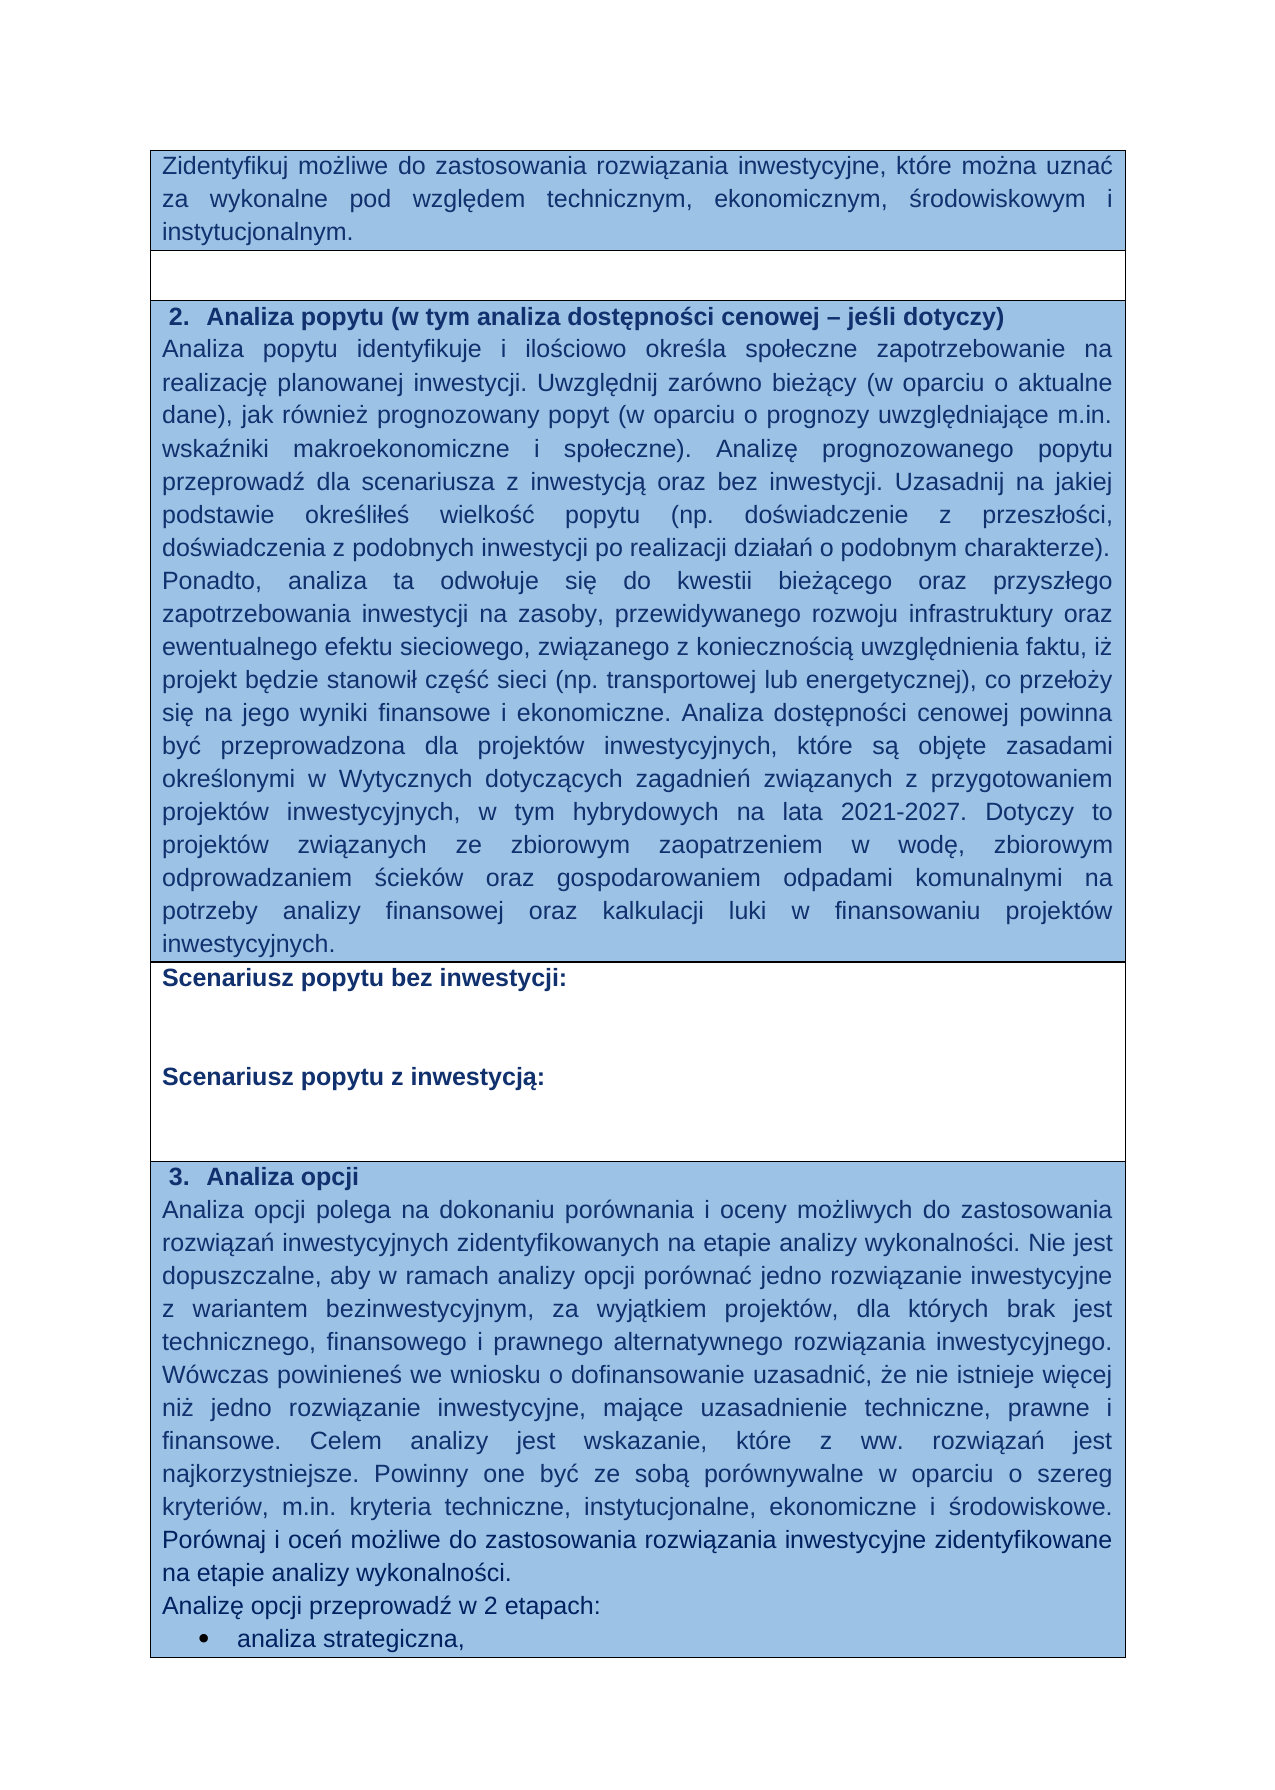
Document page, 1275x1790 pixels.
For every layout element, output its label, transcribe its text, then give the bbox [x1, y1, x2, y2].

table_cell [151, 1162, 1125, 1657]
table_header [151, 151, 1125, 250]
table_cell Analiza popytu (w tym analiza dostępności cenowej – jeśli dotyczy) Analiza popytu identyfikuje i ilościowo określa społeczne zapotrzebowanie na realizację planowanej inwestycji. Uwzględnij zarówno bieżący (w oparciu o aktualne dane), jak również prognozowany popyt (w oparciu o prognozy uwzględniające m.in. wskaźniki makroekonomiczne i społeczne). Analizę prognozowanego popytu przeprowadź dla scenariusza z inwestycją oraz bez inwestycji. Uzasadnij na jakiej podstawie określiłeś wielkość popytu (np. doświadczenie z przeszłości, doświadczenia z podobnych inwestycji po realizacji działań o podobnym charakterze). Ponadto, analiza ta odwołuje się do kwestii bieżącego oraz przyszłego zapotrzebowania inwestycji na zasoby, przewidywanego rozwoju infrastruktury oraz ewentualnego efektu sieciowego, związanego z koniecznością uwzględnienia faktu, iż projekt będzie stanowił część sieci (np. transportowej lub energetycznej), co przełoży się na jego wyniki finansowe i ekonomiczne. Analiza dostępności cenowej powinna być przeprowadzona dla projektów inwestycyjnych, które są objęte zasadami określonymi w Wytycznych dotyczących zagadnień związanych z przygotowaniem projektów inwestycyjnych, w tym hybrydowych na lata 2021-2027. Dotyczy to projektów związanych ze zbiorowym zaopatrzeniem w wodę, zbiorowym odprowadzaniem ścieków oraz gospodarowaniem odpadami komunalnymi na potrzeby analizy finansowej oraz kalkulacji luki w finansowaniu projektów inwestycyjnych. [151, 301, 1125, 961]
table_cell Scenariusz popytu bez inwestycji: Scenariusz popytu z inwestycją: [151, 963, 1125, 1161]
table_cell [151, 251, 1125, 300]
